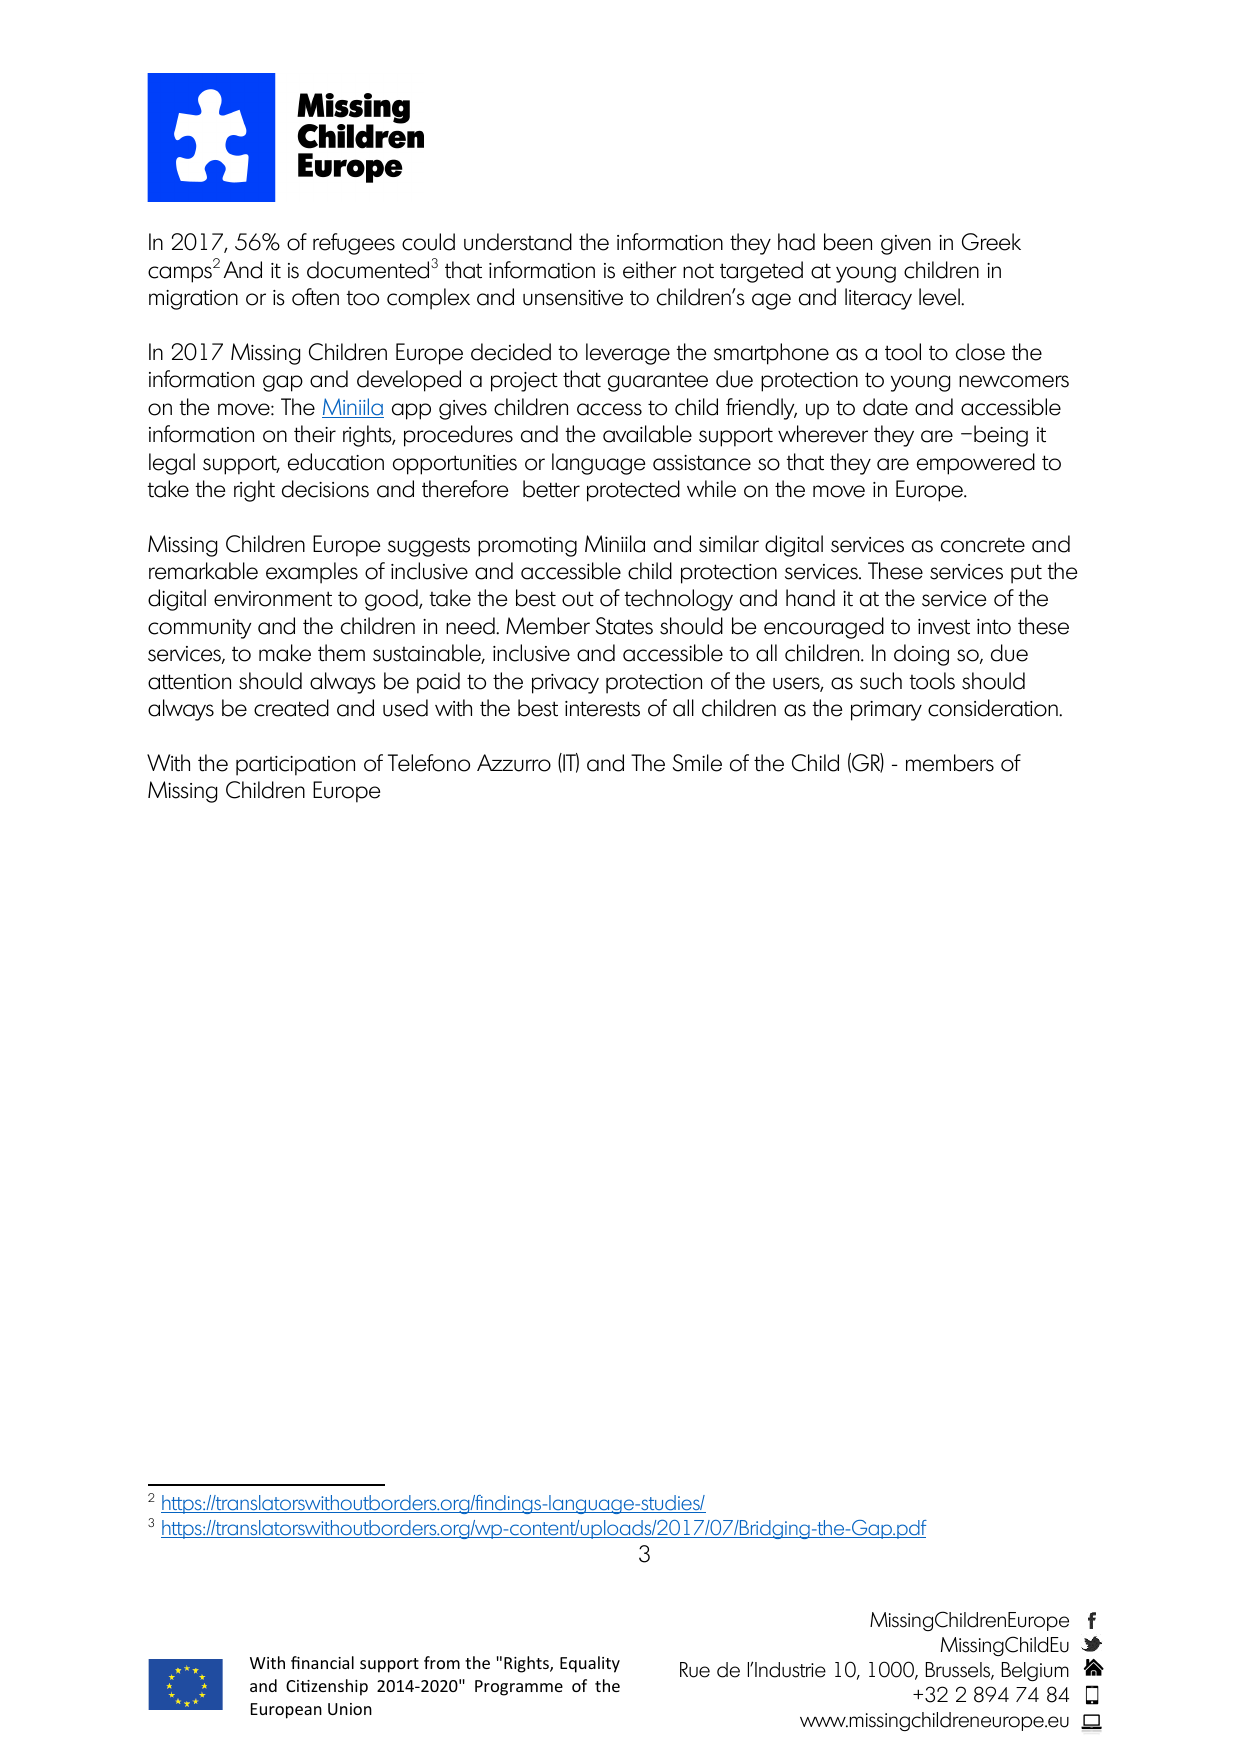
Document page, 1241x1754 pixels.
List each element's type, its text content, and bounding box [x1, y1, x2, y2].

text Missing Children Europe suggests promoting Miniila and similar digital services as concrete and remarkable examples of inclusive and accessible child protection services. These services put the digital environment to good, take the best out of technology and hand it at the service of the community and the children in need. Member States should be encouraged to invest into these services, to make them sustainable, inclusive and accessible to all children. In doing so, due attention should always be paid to the privacy protection of the users, as such tools should always be created and used with the best interests of all children as the primary consideration. [148, 530, 1092, 722]
picture [1077, 1708, 1106, 1737]
picture [147, 1659, 223, 1709]
picture [1078, 1656, 1107, 1679]
picture [147, 73, 425, 202]
text With the participation of Telefono Azzurro (IT) and The Smile of the Child (GR) - members of Missing Children Europe [148, 749, 1092, 804]
text In 2017 Missing Children Europe decided to leverage the smartphone as a tool to close the information gap and developed a project that guarantee due protection to young newcomers on the move: The Miniila app gives children access to child friendly, up to date and accessible information on their rights, procedures and the available support wherever they are –being it legal support, education opportunities or language assistance so that they are empowered to take the right decisions and therefore better protected while on the move in Europe. [148, 338, 1092, 503]
picture [1076, 1610, 1107, 1654]
text In 2017, 56% of refugees could understand the information they had been given in Greek camps And it is documented that information is either not targeted at young children in migration or is often too complex and unsensitive to children’s age and literacy level. [148, 229, 1092, 311]
